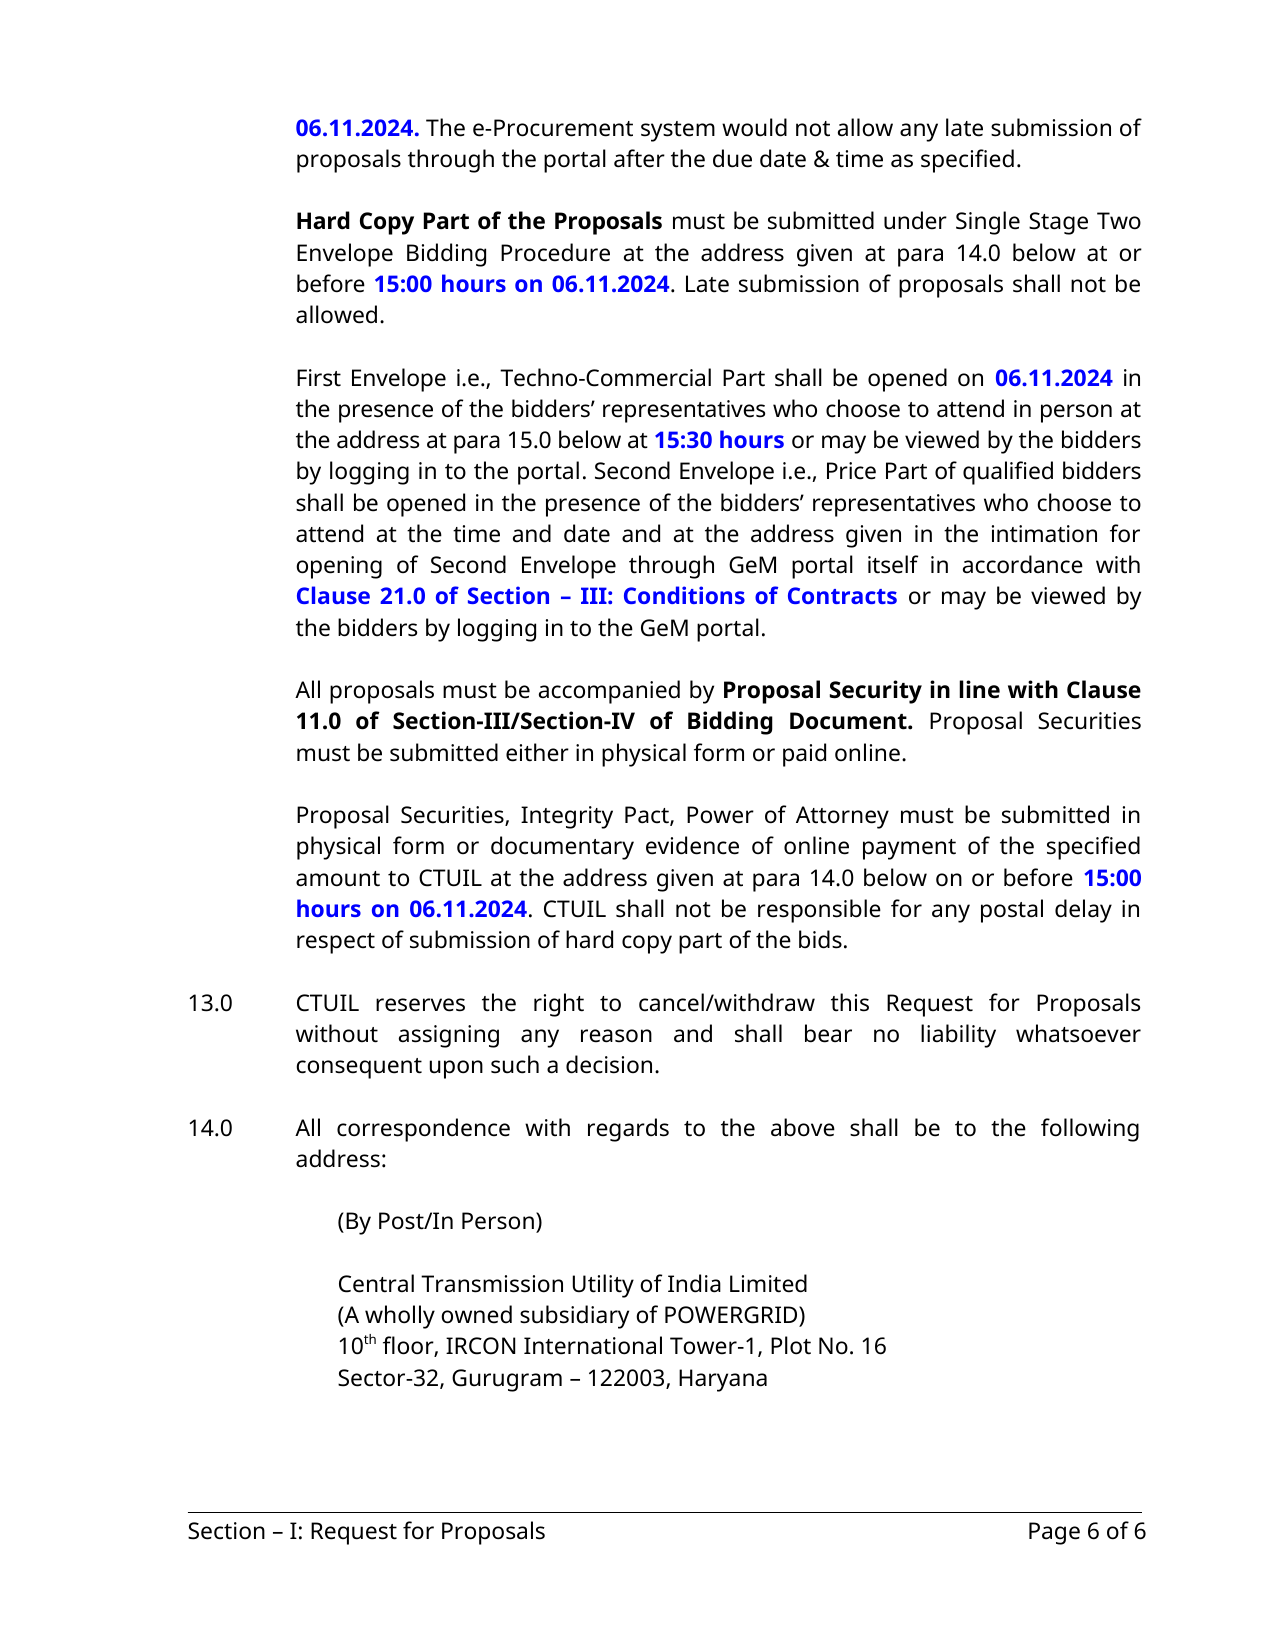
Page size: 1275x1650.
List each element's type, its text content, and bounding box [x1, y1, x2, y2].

text 10th floor, IRCON International Tower-1, Plot No. 16 [262, 1330, 1142, 1362]
list CTUIL reserves the right to cancel/withdraw this Request for Proposals without assigning any reason and shall bear no liability whatsoever consequent upon such a decision. [187, 987, 1142, 1080]
list Proposal Securities, Integrity Pact, Power of Attorney must be submitted in physical form or documentary evidence of online payment of the specified amount to CTUIL at the address given at para 14.0 below on or before 15:00 hours on 06.11.2024. CTUIL shall not be responsible for any postal delay in respect of submission of hard copy part of the bids. [295, 799, 1142, 955]
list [187, 112, 1142, 174]
list All proposals must be accompanied by Proposal Security in line with Clause 11.0 of Section-III/Section-IV of Bidding Document. Proposal Securities must be submitted either in physical form or paid online. [295, 674, 1142, 768]
text (By Post/In Person) [187, 1205, 1142, 1237]
list All correspondence with regards to the above shall be to the following address: [187, 1112, 1142, 1174]
text (A wholly owned subsidiary of POWERGRID) [262, 1299, 1142, 1330]
text Central Transmission Utility of India Limited [262, 1268, 1142, 1299]
list Hard Copy Part of the Proposals must be submitted under Single Stage Two Envelope Bidding Procedure at the address given at para 14.0 below at or before 15:00 hours on 06.11.2024. Late submission of proposals shall not be allowed. [295, 205, 1142, 330]
list First Envelope i.e., Techno-Commercial Part shall be opened on 06.11.2024 in the presence of the bidders’ representatives who choose to attend in person at the address at para 15.0 below at 15:30 hours or may be viewed by the bidders by logging in to the portal. Second Envelope i.e., Price Part of qualified bidders shall be opened in the presence of the bidders’ representatives who choose to attend at the time and date and at the address given in the intimation for opening of Second Envelope through GeM portal itself in accordance with Clause 21.0 of Section – III: Conditions of Contracts or may be viewed by the bidders by logging in to the GeM portal. [295, 362, 1142, 643]
text Sector-32, Gurugram – 122003, Haryana [262, 1362, 1142, 1393]
